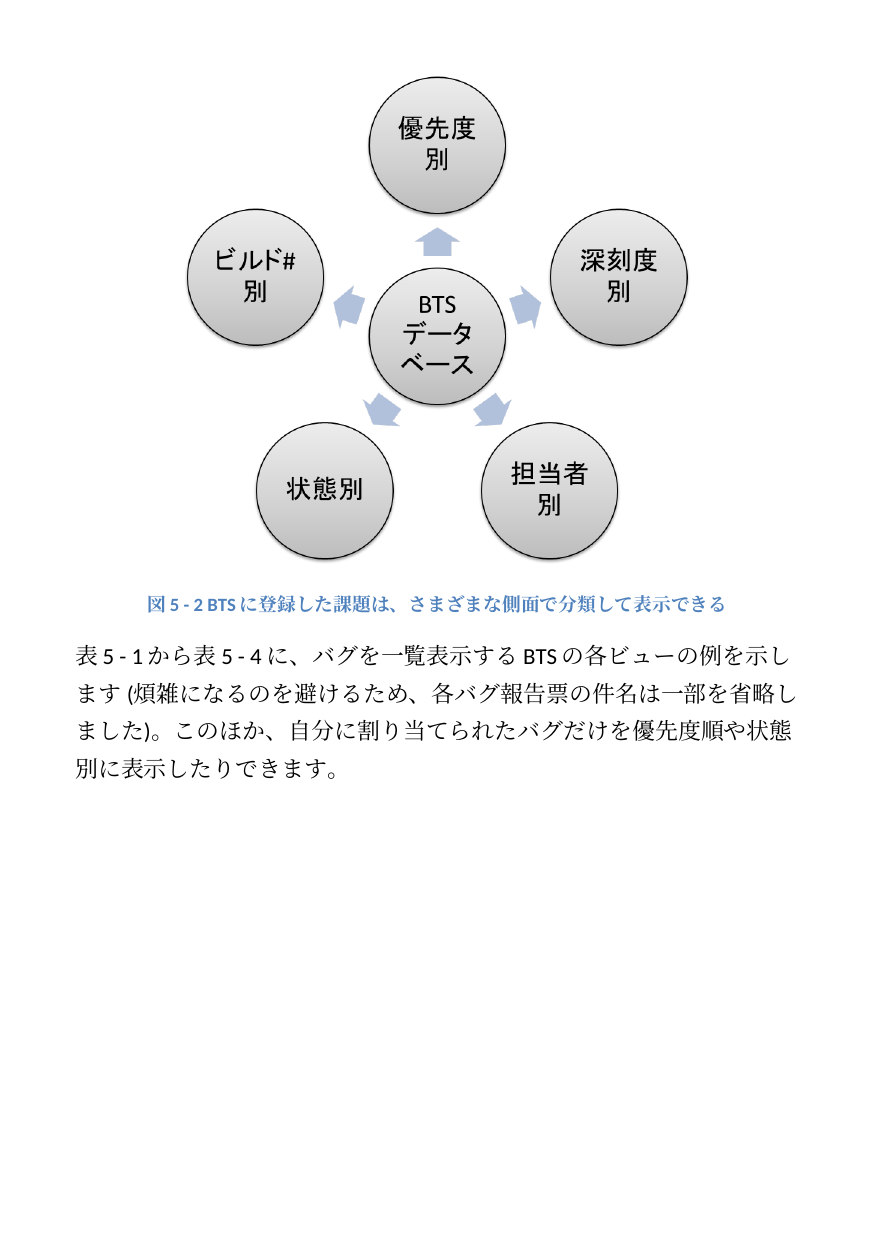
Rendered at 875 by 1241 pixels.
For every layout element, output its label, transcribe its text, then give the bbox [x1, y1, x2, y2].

text 図5 - 2 BTSに登録した課題は、さまざまな側面で分類して表示できる [75, 590, 799, 617]
picture [75, 75, 799, 565]
text 表5 - 1から表5 - 4に、バグを一覧表示するBTSの各ビューの例を示します (煩雑になるのを避けるため、各バグ報告票の件名は一部を省略しました)。このほか、自分に割り当てられたバグだけを優先度順や状態別に表示したりできます。 [75, 638, 799, 784]
